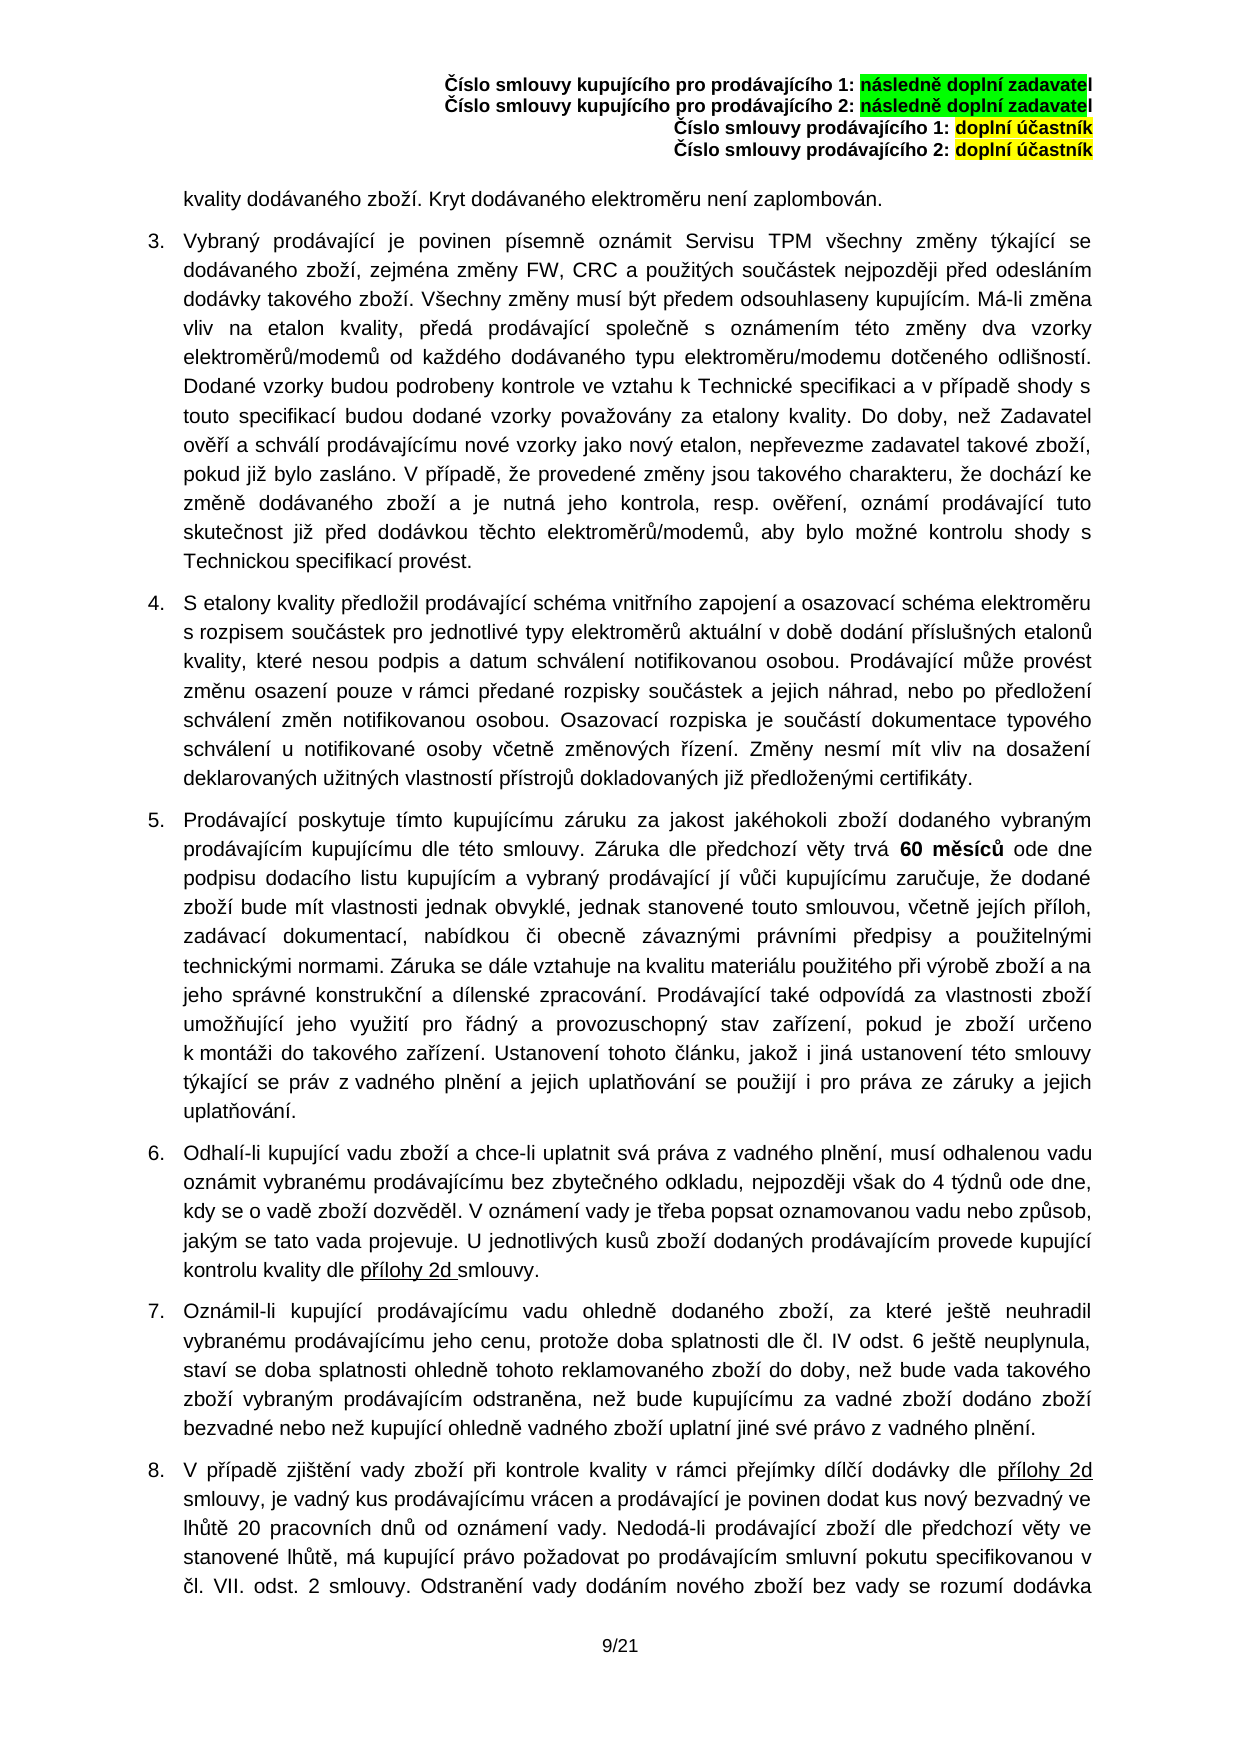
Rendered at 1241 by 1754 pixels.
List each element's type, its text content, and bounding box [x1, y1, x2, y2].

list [148, 1452, 1093, 1598]
list Vybraný prodávající je povinen písemně oznámit Servisu TPM všechny změny týkající se dodávaného zboží, zejména změny FW, CRC a použitých součástek nejpozději před odesláním dodávky takového zboží. Všechny změny musí být předem odsouhlaseny kupujícím. Má-li změna vliv na etalon kvality, předá prodávající společně s oznámením této změny dva vzorky elektroměrů/modemů od každého dodávaného typu elektroměru/modemu dotčeného odlišností. Dodané vzorky budou podrobeny kontrole ve vztahu k Technické specifikaci a v případě shody s touto specifikací budou dodané vzorky považovány za etalony kvality. Do doby, než Zadavatel ověří a schválí prodávajícímu nové vzorky jako nový etalon, nepřevezme zadavatel takové zboží, pokud již bylo zasláno. V případě, že provedené změny jsou takového charakteru, že dochází ke změně dodávaného zboží a je nutná jeho kontrola, resp. ověření, oznámí prodávající tuto skutečnost již před dodávkou těchto elektroměrů/modemů, aby bylo možné kontrolu shody s Technickou specifikací provést. [148, 223, 1093, 573]
list Prodávající poskytuje tímto kupujícímu záruku za jakost jakéhokoli zboží dodaného vybraným prodávajícím kupujícímu dle této smlouvy. Záruka dle předchozí věty trvá 60 měsíců ode dne podpisu dodacího listu kupujícím a vybraný prodávající jí vůči kupujícímu zaručuje, že dodané zboží bude mít vlastnosti jednak obvyklé, jednak stanovené touto smlouvou, včetně jejích příloh, zadávací dokumentací, nabídkou či obecně závaznými právními předpisy a použitelnými technickými normami. Záruka se dále vztahuje na kvalitu materiálu použitého při výrobě zboží a na jeho správné konstrukční a dílenské zpracování. Prodávající také odpovídá za vlastnosti zboží umožňující jeho využití pro řádný a provozuschopný stav zařízení, pokud je zboží určeno k montáži do takového zařízení. Ustanovení tohoto článku, jakož i jiná ustanovení této smlouvy týkající se práv z vadného plnění a jejich uplatňování se použijí i pro práva ze záruky a jejich uplatňování. [148, 802, 1093, 1123]
list Odhalí-li kupující vadu zboží a chce-li uplatnit svá práva z vadného plnění, musí odhalenou vadu oznámit vybranému prodávajícímu bez zbytečného odkladu, nejpozději však do 4 týdnů ode dne, kdy se o vadě zboží dozvěděl. V oznámení vady je třeba popsat oznamovanou vadu nebo způsob, jakým se tato vada projevuje. U jednotlivých kusů zboží dodaných prodávajícím provede kupující kontrolu kvality dle přílohy 2d smlouvy. [148, 1136, 1093, 1282]
list Oznámil-li kupující prodávajícímu vadu ohledně dodaného zboží, za které ještě neuhradil vybranému prodávajícímu jeho cenu, protože doba splatnosti dle čl. IV odst. 6 ještě neuplynula, staví se doba splatnosti ohledně tohoto reklamovaného zboží do doby, než bude vada takového zboží vybraným prodávajícím odstraněna, než bude kupujícímu za vadné zboží dodáno zboží bezvadné nebo než kupující ohledně vadného zboží uplatní jiné své právo z vadného plnění. [148, 1294, 1093, 1440]
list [148, 182, 1093, 211]
list S etalony kvality předložil prodávající schéma vnitřního zapojení a osazovací schéma elektroměru s rozpisem součástek pro jednotlivé typy elektroměrů aktuální v době dodání příslušných etalonů kvality, které nesou podpis a datum schválení notifikovanou osobou. Prodávající může provést změnu osazení pouze v rámci předané rozpisky součástek a jejich náhrad, nebo po předložení schválení změn notifikovanou osobou. Osazovací rozpiska je součástí dokumentace typového schválení u notifikované osoby včetně změnových řízení. Změny nesmí mít vliv na dosažení deklarovaných užitných vlastností přístrojů dokladovaných již předloženými certifikáty. [148, 586, 1093, 790]
